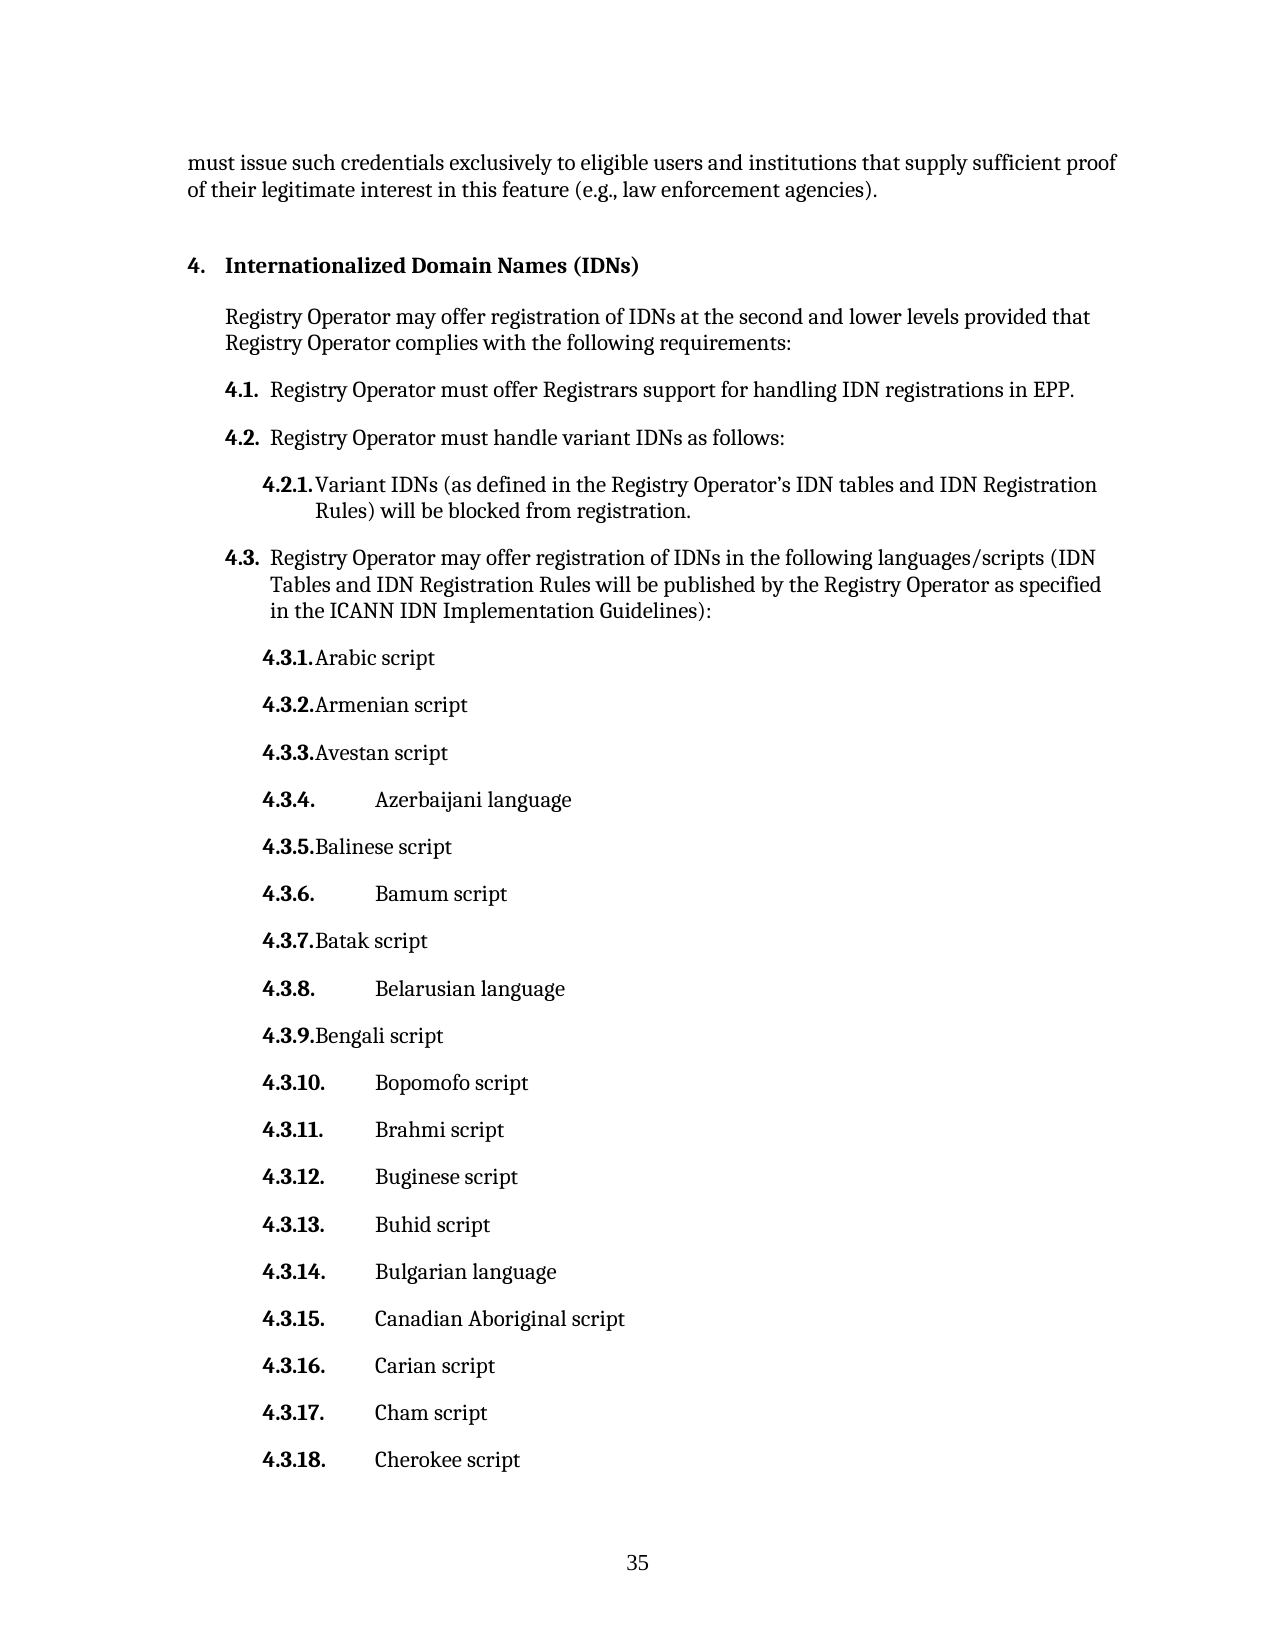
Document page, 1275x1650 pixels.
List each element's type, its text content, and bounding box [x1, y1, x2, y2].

list Cherokee script [262, 1447, 1125, 1474]
list Armenian script [262, 692, 1125, 719]
list Arabic script [262, 645, 1125, 671]
list Bengali script [262, 1023, 1125, 1049]
list Buginese script [262, 1164, 1125, 1191]
list Variant IDNs (as defined in the Registry Operator’s IDN tables and IDN Registration Rules) will be blocked from registration. [262, 472, 1125, 524]
list Registry Operator must offer Registrars support for handling IDN registrations in EPP. [225, 377, 1125, 404]
list Bulgarian language [262, 1258, 1125, 1285]
list Bamum script [262, 881, 1125, 907]
text Registry Operator may offer registration of IDNs at the second and lower levels provided that Registry Operator complies with the following requirements: [225, 304, 1125, 356]
list Internationalized Domain Names (IDNs) [187, 253, 1125, 279]
list Avestan script [262, 739, 1125, 766]
list Belarusian language [262, 975, 1125, 1002]
list Bopomofo script [262, 1070, 1125, 1096]
list Azerbaijani language [262, 787, 1125, 813]
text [187, 150, 1125, 203]
list Cham script [262, 1400, 1125, 1426]
list Registry Operator may offer registration of IDNs in the following languages/scripts (IDN Tables and IDN Registration Rules will be published by the Registry Operator as specified in the ICANN IDN Implementation Guidelines): [225, 545, 1125, 624]
list Balinese script [262, 834, 1125, 860]
list Carian script [262, 1353, 1125, 1379]
list Buhid script [262, 1211, 1125, 1238]
list Canadian Aboriginal script [262, 1306, 1125, 1332]
list Brahmi script [262, 1117, 1125, 1143]
list Registry Operator must handle variant IDNs as follows: [225, 424, 1125, 451]
list Batak script [262, 928, 1125, 954]
